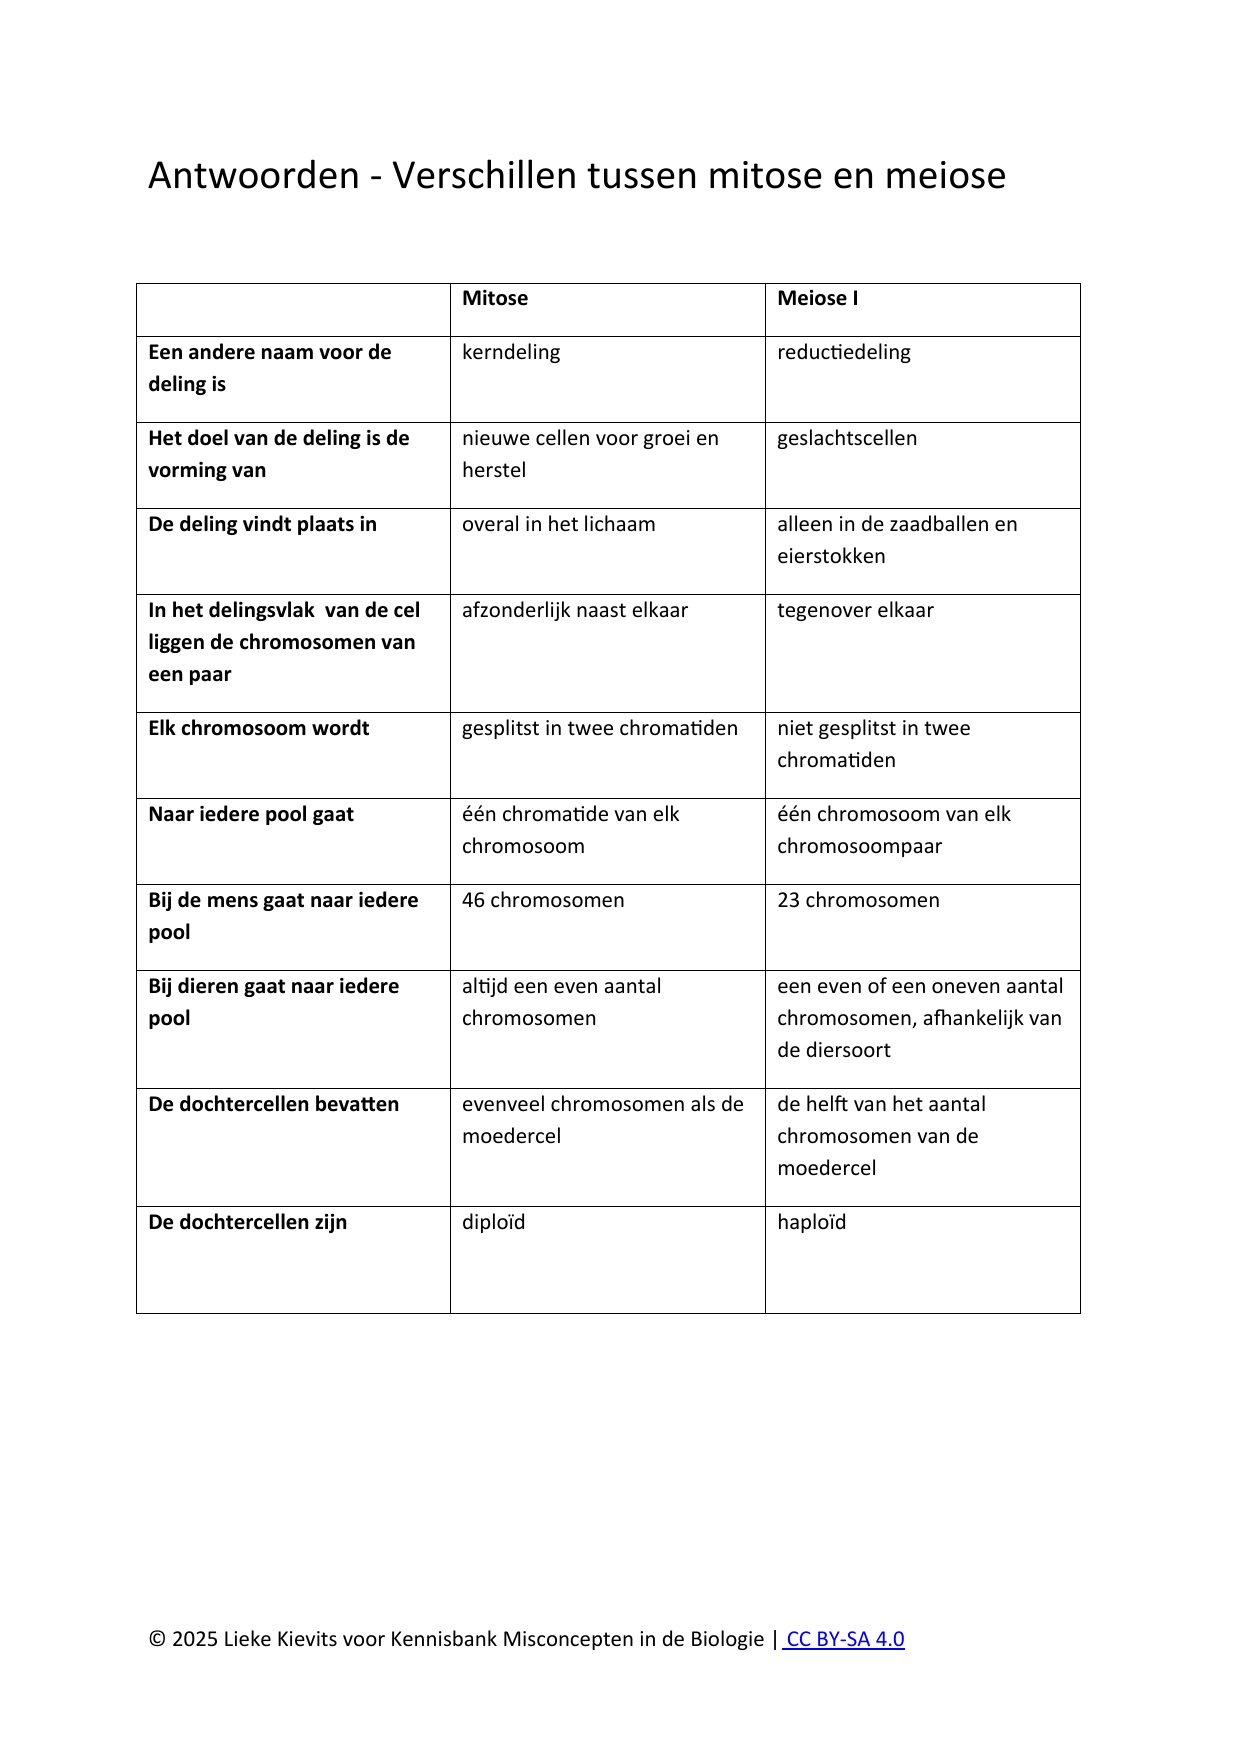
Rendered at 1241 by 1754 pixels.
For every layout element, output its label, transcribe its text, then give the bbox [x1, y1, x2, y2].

table_cell niet gesplitst in twee chromatiden [766, 713, 1080, 798]
table_cell Bij dieren gaat naar iedere pool [137, 971, 450, 1088]
table_header Meiose I [766, 284, 1080, 336]
table_cell kerndeling [451, 337, 765, 422]
table_cell Naar iedere pool gaat [137, 799, 450, 884]
table_cell In het delingsvlak van de cel liggen de chromosomen van een paar [137, 595, 450, 712]
table_cell Een andere naam voor de deling is [137, 337, 450, 422]
table_cell één chromatide van elk chromosoom [451, 799, 765, 884]
table_header Mitose [451, 284, 765, 336]
table_cell geslachtscellen [766, 423, 1080, 508]
table_cell afzonderlijk naast elkaar [451, 595, 765, 712]
table_cell 23 chromosomen [766, 885, 1080, 970]
table_cell tegenover elkaar [766, 595, 1080, 712]
table_cell een even of een oneven aantal chromosomen, afhankelijk van de diersoort [766, 971, 1080, 1088]
table_cell één chromosoom van elk chromosoompaar [766, 799, 1080, 884]
table_cell haploïd [766, 1207, 1080, 1313]
table_cell nieuwe cellen voor groei en herstel [451, 423, 765, 508]
table_cell De dochtercellen bevatten [137, 1089, 450, 1206]
table_cell diploïd [451, 1207, 765, 1313]
table_cell de helft van het aantal chromosomen van de moedercel [766, 1089, 1080, 1206]
table_cell Elk chromosoom wordt [137, 713, 450, 798]
text Antwoorden - Verschillen tussen mitose en meiose [148, 148, 1093, 198]
table_cell altijd een even aantal chromosomen [451, 971, 765, 1088]
table_cell gesplitst in twee chromatiden [451, 713, 765, 798]
table_header [137, 284, 450, 336]
table_cell alleen in de zaadballen en eierstokken [766, 509, 1080, 594]
table_cell 46 chromosomen [451, 885, 765, 970]
table_cell overal in het lichaam [451, 509, 765, 594]
table_cell De deling vindt plaats in [137, 509, 450, 594]
table_cell evenveel chromosomen als de moedercel [451, 1089, 765, 1206]
table_cell De dochtercellen zijn [137, 1207, 450, 1313]
table_cell Het doel van de deling is de vorming van [137, 423, 450, 508]
table_cell Bij de mens gaat naar iedere pool [137, 885, 450, 970]
table_cell reductiedeling [766, 337, 1080, 422]
